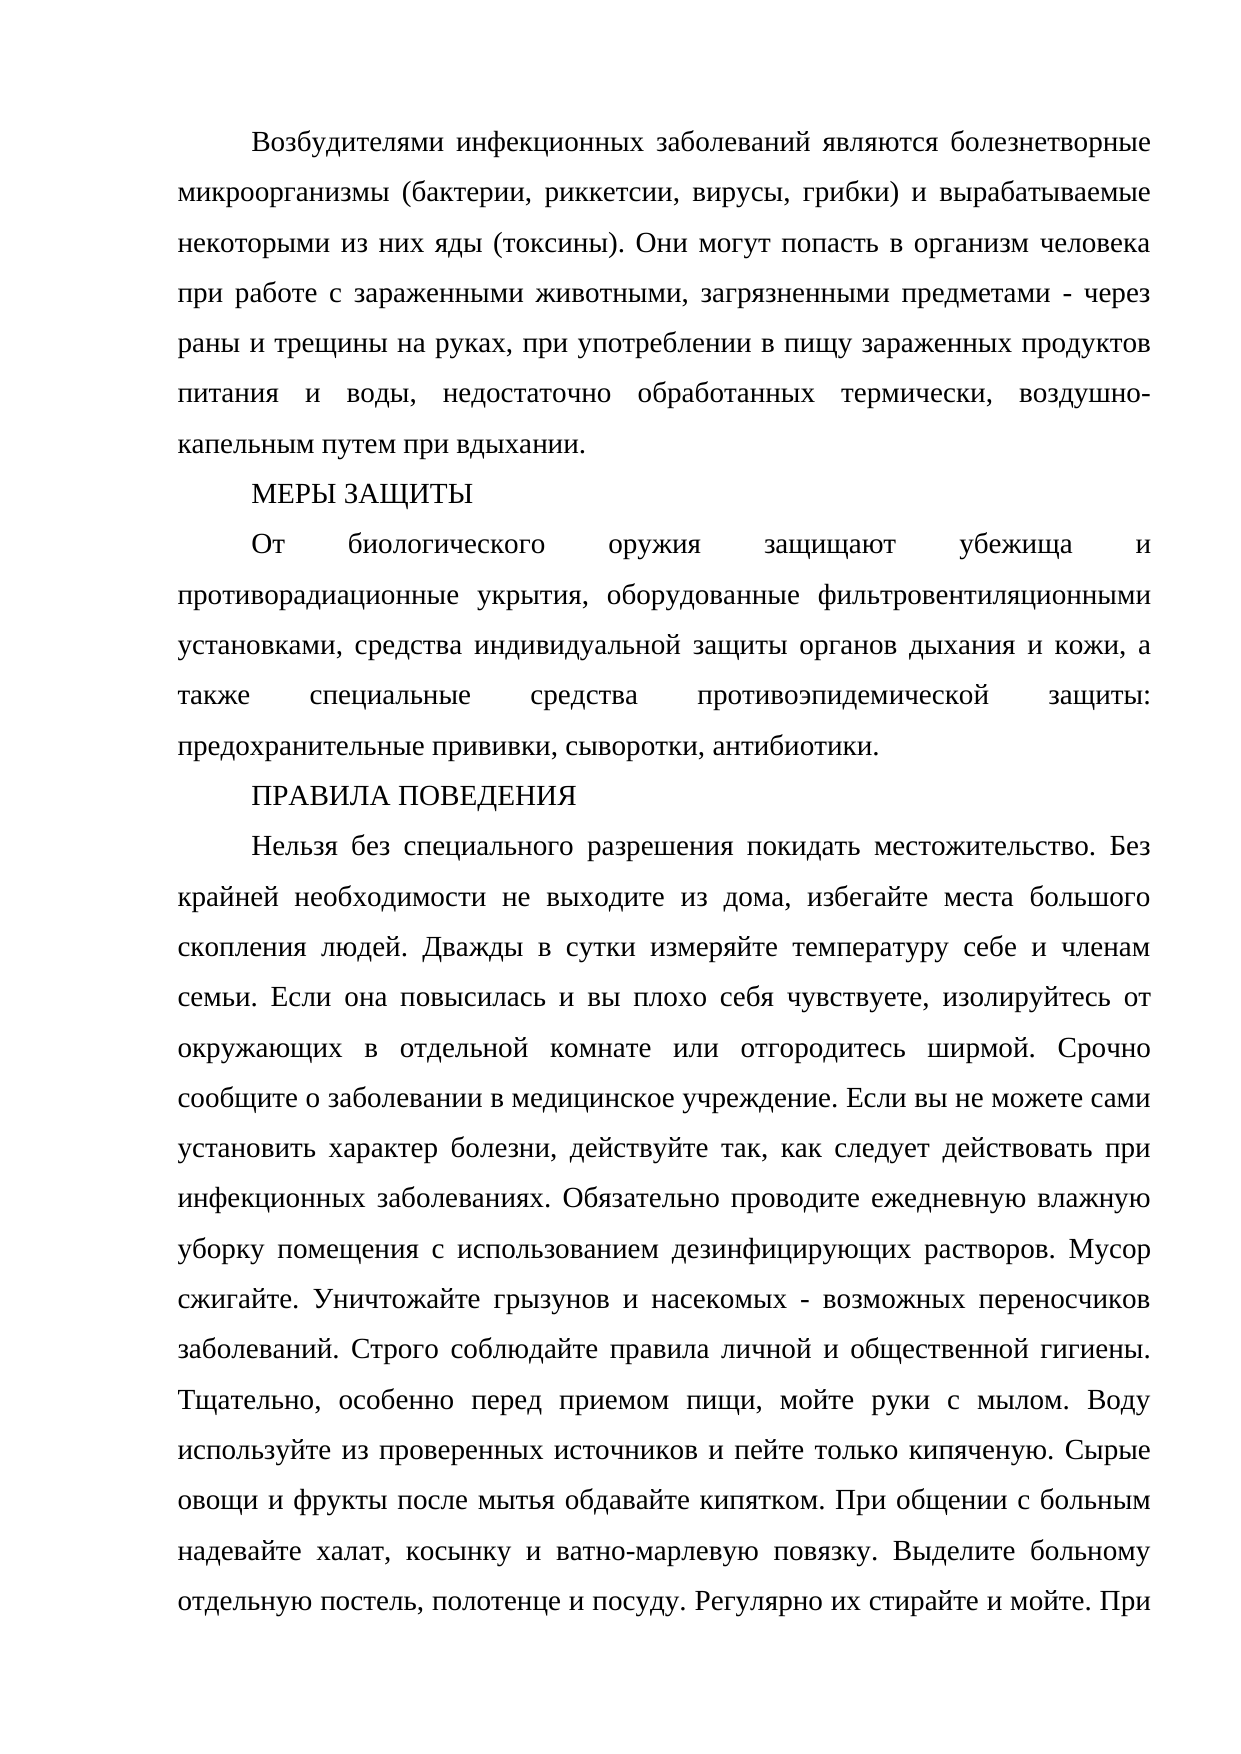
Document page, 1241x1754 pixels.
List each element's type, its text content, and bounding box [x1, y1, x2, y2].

text Возбудителями инфекционных заболеваний являются болезнетворные микроорганизмы (бактерии, риккетсии, вирусы, грибки) и вырабатываемые некоторыми из них яды (токсины). Они могут попасть в организм человека при работе с зараженными животными, загрязненными предметами - через раны и трещины на руках, при употреблении в пищу зараженных продуктов питания и воды, недостаточно обработанных термически, воздушно-капельным путем при вдыхании. [177, 124, 1152, 459]
text ПРАВИЛА ПОВЕДЕНИЯ [177, 778, 1152, 812]
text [177, 828, 1152, 1617]
text От биологического оружия защищают убежища и противорадиационные укрытия, оборудованные фильтровентиляционными установками, средства индивидуальной защиты органов дыхания и кожи, а также специальные средства противоэпидемической защиты: предохранительные прививки, сыворотки, антибиотики. [177, 527, 1152, 761]
text МЕРЫ ЗАЩИТЫ [177, 476, 1152, 510]
